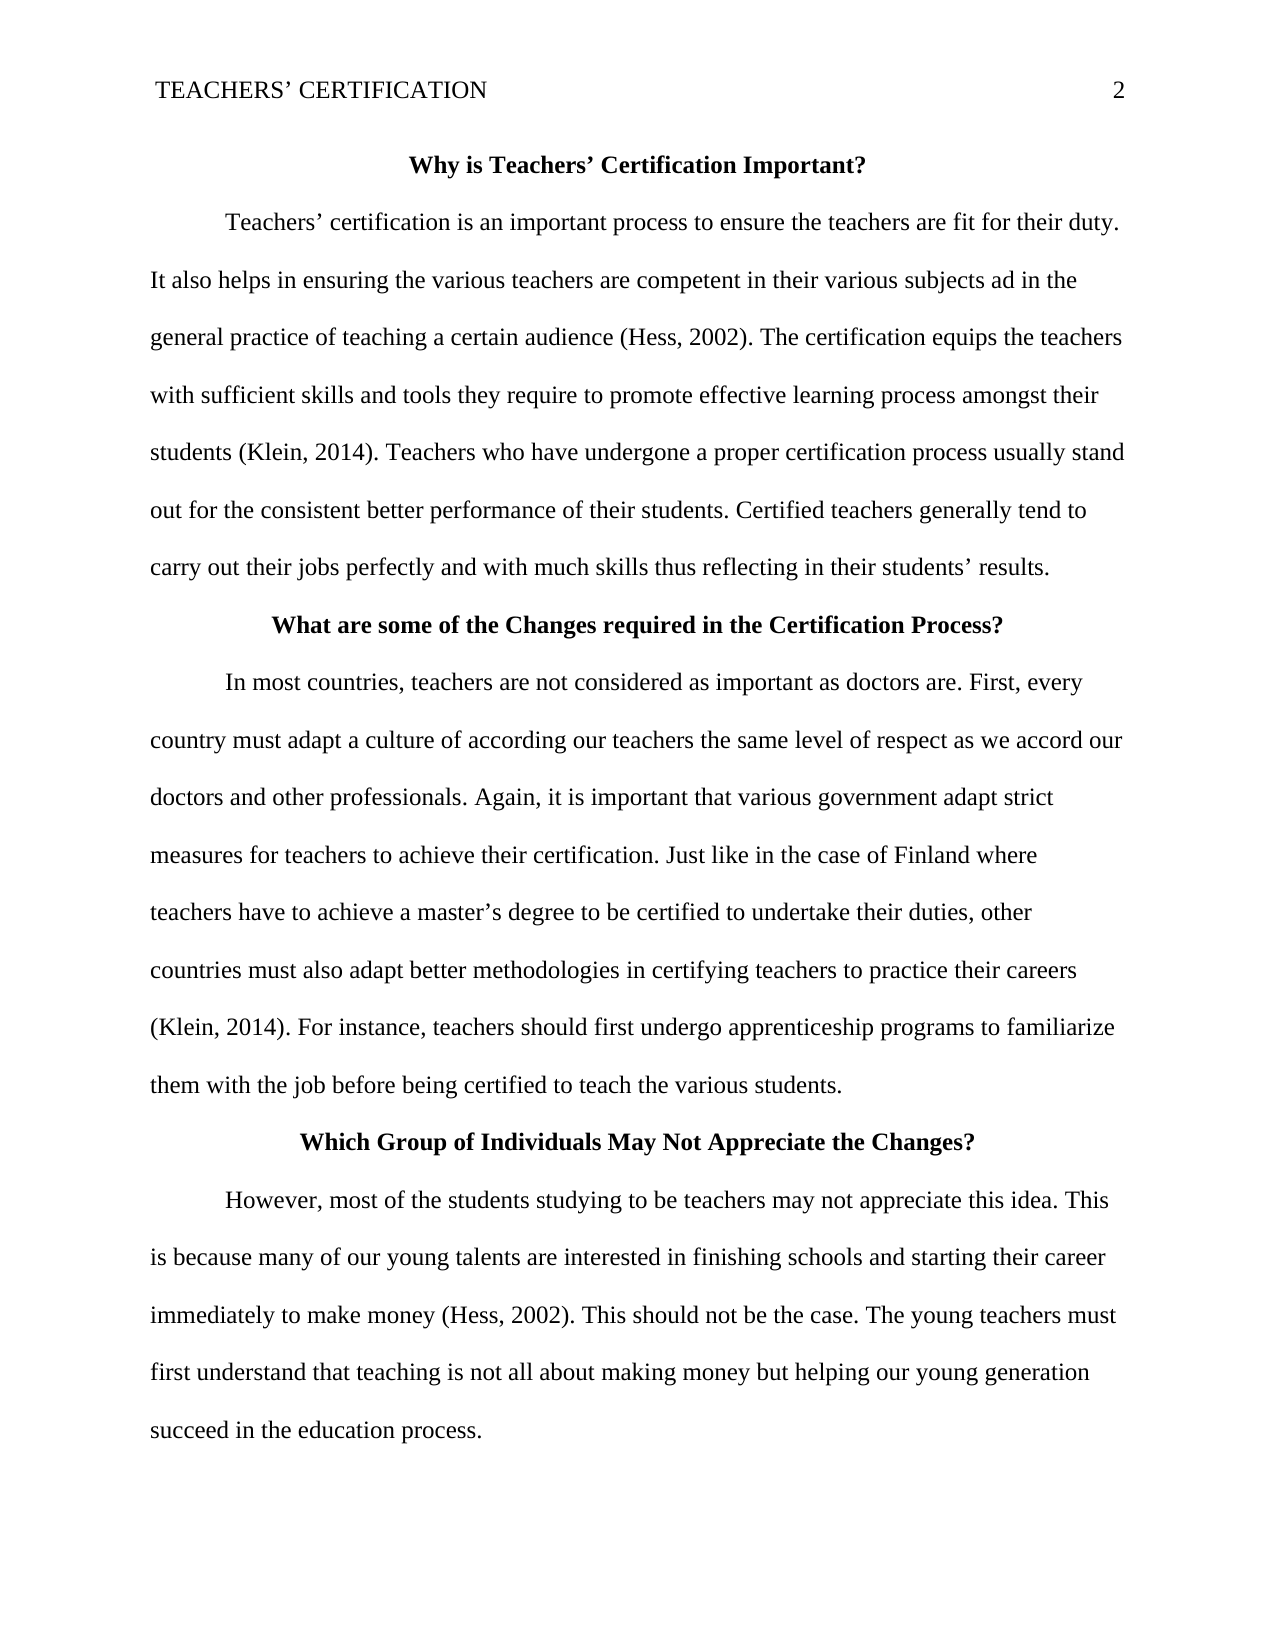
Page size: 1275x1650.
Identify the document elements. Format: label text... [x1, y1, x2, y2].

text Which Group of Individuals May Not Appreciate the Changes? [150, 1127, 1125, 1156]
text However, most of the students studying to be teachers may not appreciate this idea. This is because many of our young talents are interested in finishing schools and starting their career immediately to make money (Hess, 2002). This should not be the case. The young teachers must first understand that teaching is not all about making money but helping our young generation succeed in the education process. [150, 1185, 1125, 1444]
text Why is Teachers’ Certification Important? [150, 150, 1125, 179]
text Teachers’ certification is an important process to ensure the teachers are fit for their duty. It also helps in ensuring the various teachers are competent in their various subjects ad in the general practice of teaching a certain audience (Hess, 2002). The certification equips the teachers with sufficient skills and tools they require to promote effective learning process amongst their students (Klein, 2014). Teachers who have undergone a proper certification process usually stand out for the consistent better performance of their students. Certified teachers generally tend to carry out their jobs perfectly and with much skills thus reflecting in their students’ results. [150, 207, 1125, 581]
text In most countries, teachers are not considered as important as doctors are. First, every country must adapt a culture of according our teachers the same level of respect as we accord our doctors and other professionals. Again, it is important that various government adapt strict measures for teachers to achieve their certification. Just like in the case of Finland where teachers have to achieve a master’s degree to be certified to undertake their duties, other countries must also adapt better methodologies in certifying teachers to practice their careers (Klein, 2014). For instance, teachers should first undergo apprenticeship programs to familiarize them with the job before being certified to teach the various students. [150, 667, 1125, 1099]
text What are some of the Changes required in the Certification Process? [150, 610, 1125, 639]
